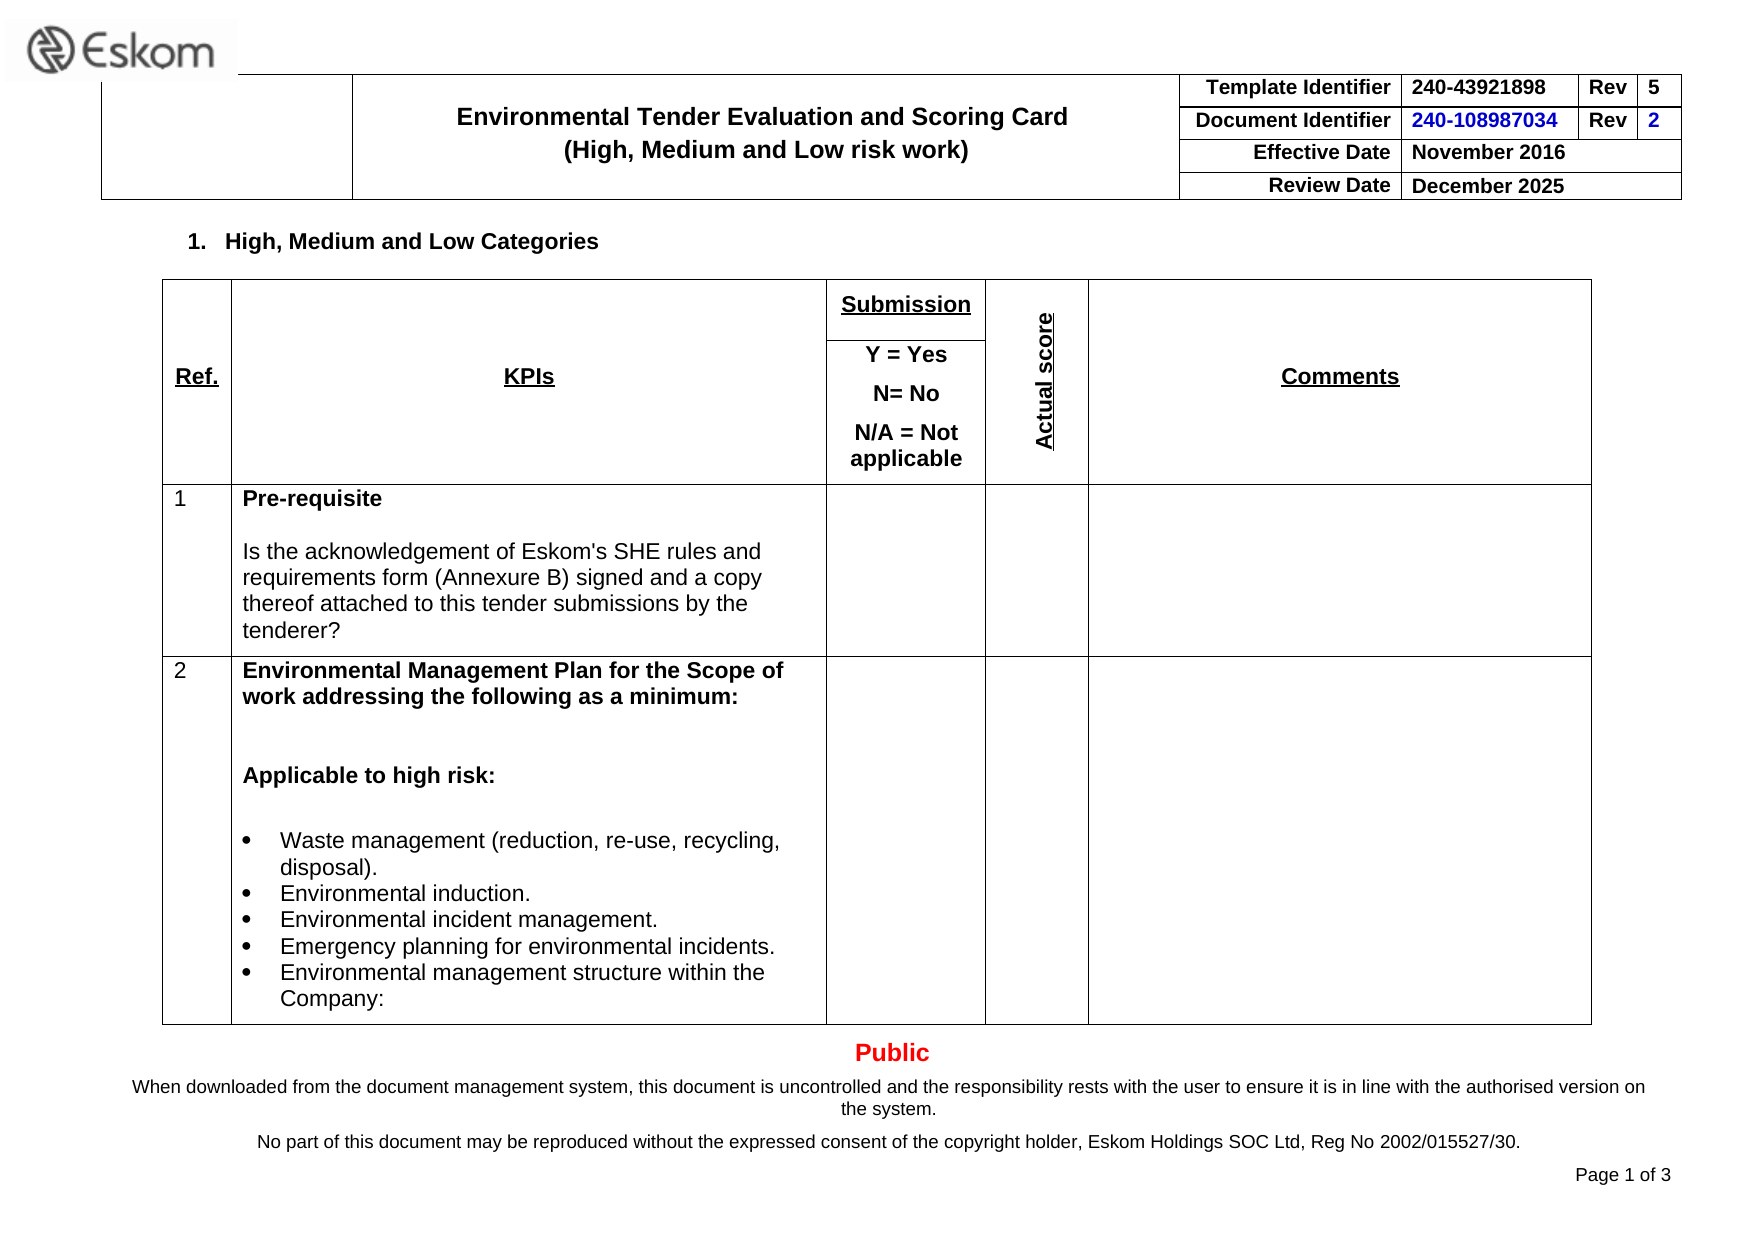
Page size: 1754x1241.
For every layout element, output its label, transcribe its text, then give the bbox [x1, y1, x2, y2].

table_header Actual score [986, 280, 1088, 484]
table_cell [1089, 485, 1591, 656]
table_cell Environmental Management Plan for the Scope of work addressing the following as a minimum: Applicable to high risk: Waste management (reduction, re-use, recycling, disposal). Environmental induction. Environmental incident management. Emergency planning for environmental incidents. Environmental management structure within the Company: Method statements related to activities that have significant environmental impacts (methodology and approach) illustrating how environmental impacts and risks are managed. Approach to ensuring compliance with environmental compliance obligations. Environmental competency, training, appointments. Environmental Communication and awareness [232, 657, 826, 1024]
table_cell [827, 657, 985, 1024]
table_cell [986, 485, 1088, 656]
table_header Ref. [163, 280, 231, 484]
table_cell [827, 485, 985, 656]
table_cell [986, 657, 1088, 1024]
table_header Submission [827, 280, 985, 340]
table_header Comments [1089, 280, 1591, 484]
table_cell Y = Yes N= No N/A = Not applicable [827, 341, 985, 484]
table_cell [1089, 657, 1591, 1024]
table_header KPIs [232, 280, 826, 484]
table_cell Pre-requisite Is the acknowledgement of Eskom's SHE rules and requirements form (Annexure B) signed and a copy thereof attached to this tender submissions by the tenderer? [232, 485, 826, 656]
table_cell 1 [163, 485, 231, 656]
table_cell 2 [163, 657, 231, 1024]
list High, Medium and Low Categories [187, 228, 1604, 254]
